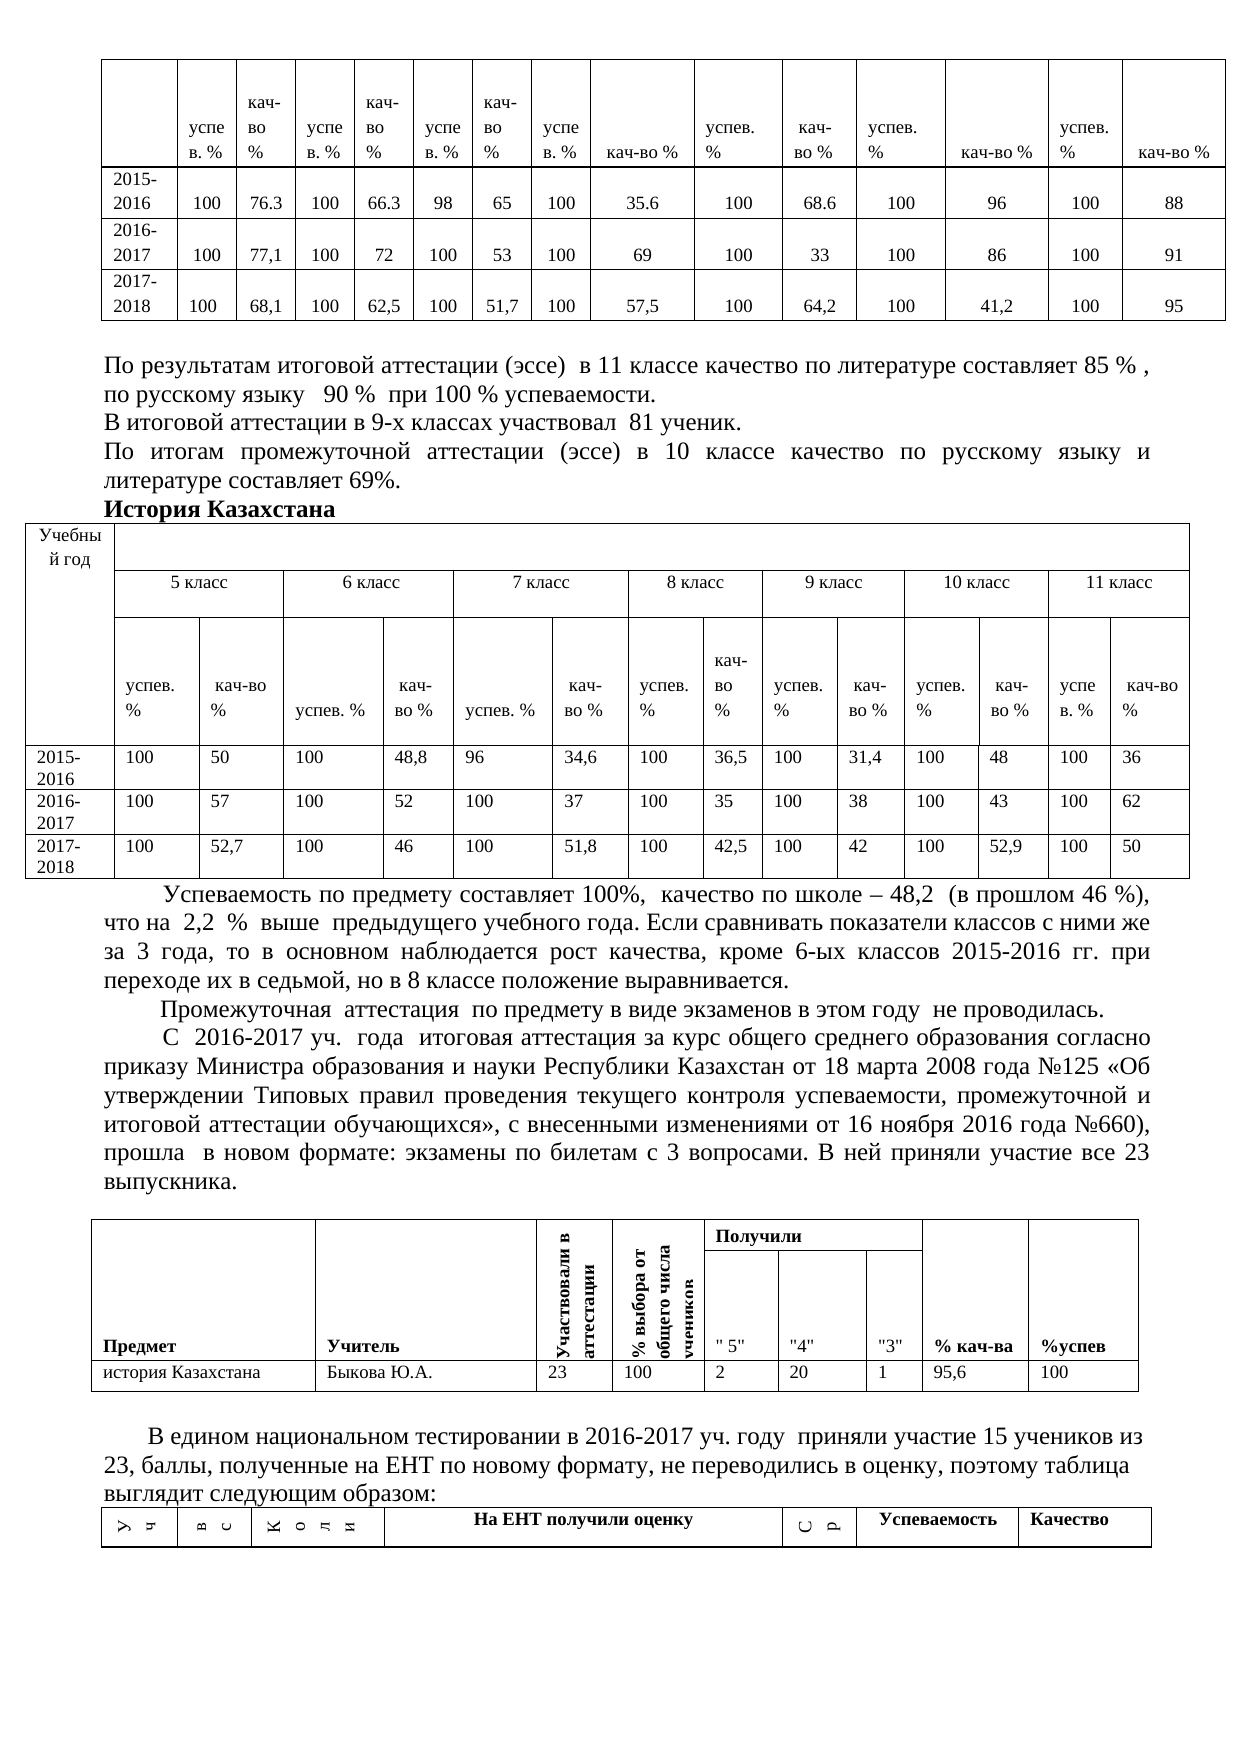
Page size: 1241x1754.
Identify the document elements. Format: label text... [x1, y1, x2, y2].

table_cell 35.6 [591, 168, 694, 218]
table_cell 100 [296, 219, 354, 269]
table_cell 100 [178, 219, 236, 269]
table_cell кач-во % [237, 60, 295, 166]
text По результатам итоговой аттестации (эссе) в 11 классе качество по литературе составляет 85 % , по русскому языку 90 % при 100 % успеваемости. [103, 350, 1152, 407]
table_cell 48,8 [384, 746, 453, 789]
table_cell успев. % [629, 618, 703, 745]
table_cell 57 [200, 790, 283, 833]
table_cell "4" [779, 1251, 866, 1360]
table_cell успев. % [695, 60, 782, 166]
table_header Учитель [316, 1220, 536, 1360]
table_cell 100 [532, 168, 590, 218]
table_cell 23 [537, 1361, 612, 1391]
table_cell 76.3 [237, 168, 295, 218]
table_cell 36 [1111, 746, 1189, 789]
table_cell кач-во % [1111, 618, 1189, 745]
table_cell 35 [704, 790, 762, 833]
table_cell 95,6 [923, 1361, 1028, 1391]
table_header Учебный год [26, 524, 114, 745]
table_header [252, 1508, 384, 1546]
table_cell 100 [1029, 1361, 1138, 1391]
table_cell 86 [946, 219, 1048, 269]
table_cell " 5" [705, 1251, 778, 1360]
table_cell 100 [763, 746, 837, 789]
table_cell успев. % [414, 60, 472, 166]
table_cell 6 класс [284, 571, 453, 617]
table_cell кач-во % [1123, 60, 1225, 166]
table_cell 100 [284, 790, 383, 833]
table_cell 31,4 [838, 746, 904, 789]
table_cell успев. % [178, 60, 236, 166]
table_cell 100 [1049, 835, 1110, 878]
table_cell 51,7 [473, 270, 531, 320]
table_cell 96 [946, 168, 1048, 218]
table_cell 95 [1123, 270, 1225, 320]
table_cell 2015-2016 [26, 746, 114, 789]
table_cell 88 [1123, 168, 1225, 218]
table_cell 51,8 [553, 835, 628, 878]
table_header Качество [1019, 1508, 1151, 1546]
table_cell 100 [1049, 270, 1122, 320]
table_cell 100 [178, 168, 236, 218]
table_cell кач-во % [473, 60, 531, 166]
text Промежуточная аттестация по предмету в виде экзаменов в этом году не проводилась. [103, 994, 1152, 1022]
table_cell 100 [1049, 219, 1122, 269]
table_cell 100 [905, 790, 978, 833]
table_cell 100 [1049, 790, 1110, 833]
table_cell 100 [629, 746, 703, 789]
table_cell 10 класс [905, 571, 1048, 617]
table_cell 62 [1111, 790, 1189, 833]
table_cell 77,1 [237, 219, 295, 269]
table_header Предмет [92, 1220, 315, 1360]
text По итогам промежуточной аттестации (эссе) в 10 классе качество по русскому языку и литературе составляет 69%. [103, 436, 1152, 494]
table_cell 100 [629, 835, 703, 878]
table_cell 100 [414, 270, 472, 320]
table_cell 41,2 [946, 270, 1048, 320]
table_cell 42 [838, 835, 904, 878]
table_cell кач-во % [591, 60, 694, 166]
table_cell 100 [296, 168, 354, 218]
table_cell кач-во % [553, 618, 628, 745]
table_cell 100 [532, 270, 590, 320]
table_cell 65 [473, 168, 531, 218]
table_cell 100 [695, 168, 782, 218]
table_cell 100 [763, 835, 837, 878]
table_cell 100 [763, 790, 837, 833]
table_cell успев. % [1049, 60, 1122, 166]
table_cell 98 [414, 168, 472, 218]
table_cell 72 [355, 219, 413, 269]
table_cell 100 [629, 790, 703, 833]
table_cell 52,7 [200, 835, 283, 878]
table_cell 8 класс [629, 571, 762, 617]
table_cell 100 [857, 219, 945, 269]
table_cell 100 [1049, 168, 1122, 218]
table_header %успев [1029, 1220, 1138, 1360]
table_cell успев. % [284, 618, 383, 745]
table_cell 7 класс [454, 571, 628, 617]
table_cell 2017-2018 [102, 270, 177, 320]
table_cell 100 [454, 790, 552, 833]
table_header Успеваемость [857, 1508, 1018, 1546]
table_cell 38 [838, 790, 904, 833]
table_cell успев. % [1049, 618, 1110, 745]
table_cell кач-во % [200, 618, 283, 745]
table_cell 100 [414, 219, 472, 269]
table_cell 36,5 [704, 746, 762, 789]
table_cell кач-во % [704, 618, 762, 745]
table_cell 100 [284, 746, 383, 789]
table_cell 66.3 [355, 168, 413, 218]
table_cell успев. % [763, 618, 837, 745]
table_cell 69 [591, 219, 694, 269]
table_cell успев. % [905, 618, 979, 745]
table_cell кач-во % [980, 618, 1048, 745]
table_cell 50 [200, 746, 283, 789]
table_cell 100 [695, 219, 782, 269]
table_cell "3" [867, 1251, 922, 1360]
table_cell 64,2 [783, 270, 856, 320]
table_cell 57,5 [591, 270, 694, 320]
table_cell Быкова Ю.А. [316, 1361, 536, 1391]
table_cell 11 класс [1049, 571, 1189, 617]
table_cell 2 [705, 1361, 778, 1391]
table_header % кач-ва [923, 1220, 1028, 1360]
table_cell 96 [454, 746, 552, 789]
table_cell 46 [384, 835, 453, 878]
table_cell 62,5 [355, 270, 413, 320]
table_cell 2015-2016 [102, 168, 177, 218]
table_cell кач-во % [384, 618, 453, 745]
table_cell 1 [867, 1361, 922, 1391]
table_header Учебный год [102, 1508, 177, 1546]
table_cell 43 [979, 790, 1048, 833]
table_cell 100 [857, 270, 945, 320]
table_header Средний балл ЕНТ [783, 1508, 856, 1546]
table_cell 100 [905, 746, 978, 789]
table_header % выбора от общего числа учеников [613, 1220, 704, 1360]
text История Казахстана [103, 494, 1152, 522]
table_cell 2016- 2017 [102, 219, 177, 269]
table_cell 100 [284, 835, 383, 878]
table_cell 100 [857, 168, 945, 218]
text С 2016-2017 уч. года итоговая аттестация за курс общего среднего образования согласно приказу Министра образования и науки Республики Казахстан от 18 марта 2008 года №125 «Об утверждении Типовых правил проведения текущего контроля успеваемости, промежуточной и итоговой аттестации обучающихся», с внесенными изменениями от 16 ноября 2016 года №660), прошла в новом формате: экзамены по билетам с 3 вопросами. В ней приняли участие все 23 выпускника. [103, 1022, 1152, 1195]
table_cell 100 [695, 270, 782, 320]
table_cell успев. % [857, 60, 945, 166]
table_cell 68.6 [783, 168, 856, 218]
table_header Участвовали в аттестации [537, 1220, 612, 1360]
table_cell 100 [115, 790, 199, 833]
table_cell 91 [1123, 219, 1225, 269]
table_cell кач-во % [838, 618, 904, 745]
table_header [115, 524, 1189, 570]
table_header Получили [705, 1220, 922, 1250]
table_cell 2017-2018 [26, 835, 114, 878]
table_cell 34,6 [553, 746, 628, 789]
table_cell 52,9 [979, 835, 1048, 878]
table_cell 100 [115, 835, 199, 878]
table_cell 100 [454, 835, 552, 878]
table_cell успев. % [296, 60, 354, 166]
table_cell кач-во % [355, 60, 413, 166]
table_cell 100 [296, 270, 354, 320]
text В итоговой аттестации в 9-х классах участвовал 81 ученик. [103, 407, 1152, 436]
table_cell 100 [532, 219, 590, 269]
table_cell 9 класс [763, 571, 904, 617]
table_cell 50 [1111, 835, 1189, 878]
table_cell успев. % [532, 60, 590, 166]
table_cell успев. % [115, 618, 199, 745]
table_header На ЕНТ получили оценку [385, 1508, 782, 1546]
table_cell 100 [905, 835, 978, 878]
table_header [178, 1508, 251, 1546]
table_cell 2016-2017 [26, 790, 114, 833]
table_cell 5 класс [115, 571, 283, 617]
text В едином национальном тестировании в 2016-2017 уч. году приняли участие 15 учеников из 23, баллы, полученные на ЕНТ по новому формату, не переводились в оценку, поэтому таблица выглядит следующим образом: [103, 1421, 1152, 1507]
table_cell 42,5 [704, 835, 762, 878]
table_cell кач-во % [783, 60, 856, 166]
table_cell 100 [1049, 746, 1110, 789]
table_cell 48 [979, 746, 1048, 789]
table_cell 53 [473, 219, 531, 269]
table_cell 68,1 [237, 270, 295, 320]
table_cell 20 [779, 1361, 866, 1391]
table_cell 100 [178, 270, 236, 320]
table_cell 100 [115, 746, 199, 789]
text Успеваемость по предмету составляет 100%, качество по школе – 48,2 (в прошлом 46 %), что на 2,2 % выше предыдущего учебного года. Если сравнивать показатели классов с ними же за 3 года, то в основном наблюдается рост качества, кроме 6-ых классов 2015-2016 гг. при переходе их в седьмой, но в 8 классе положение выравнивается. [103, 879, 1152, 994]
table_cell успев. % [454, 618, 552, 745]
table_cell 52 [384, 790, 453, 833]
table_cell 33 [783, 219, 856, 269]
table_cell 37 [553, 790, 628, 833]
table_cell 100 [613, 1361, 704, 1391]
table_cell история Казахстана [92, 1361, 315, 1391]
table_cell кач-во % [946, 60, 1048, 166]
